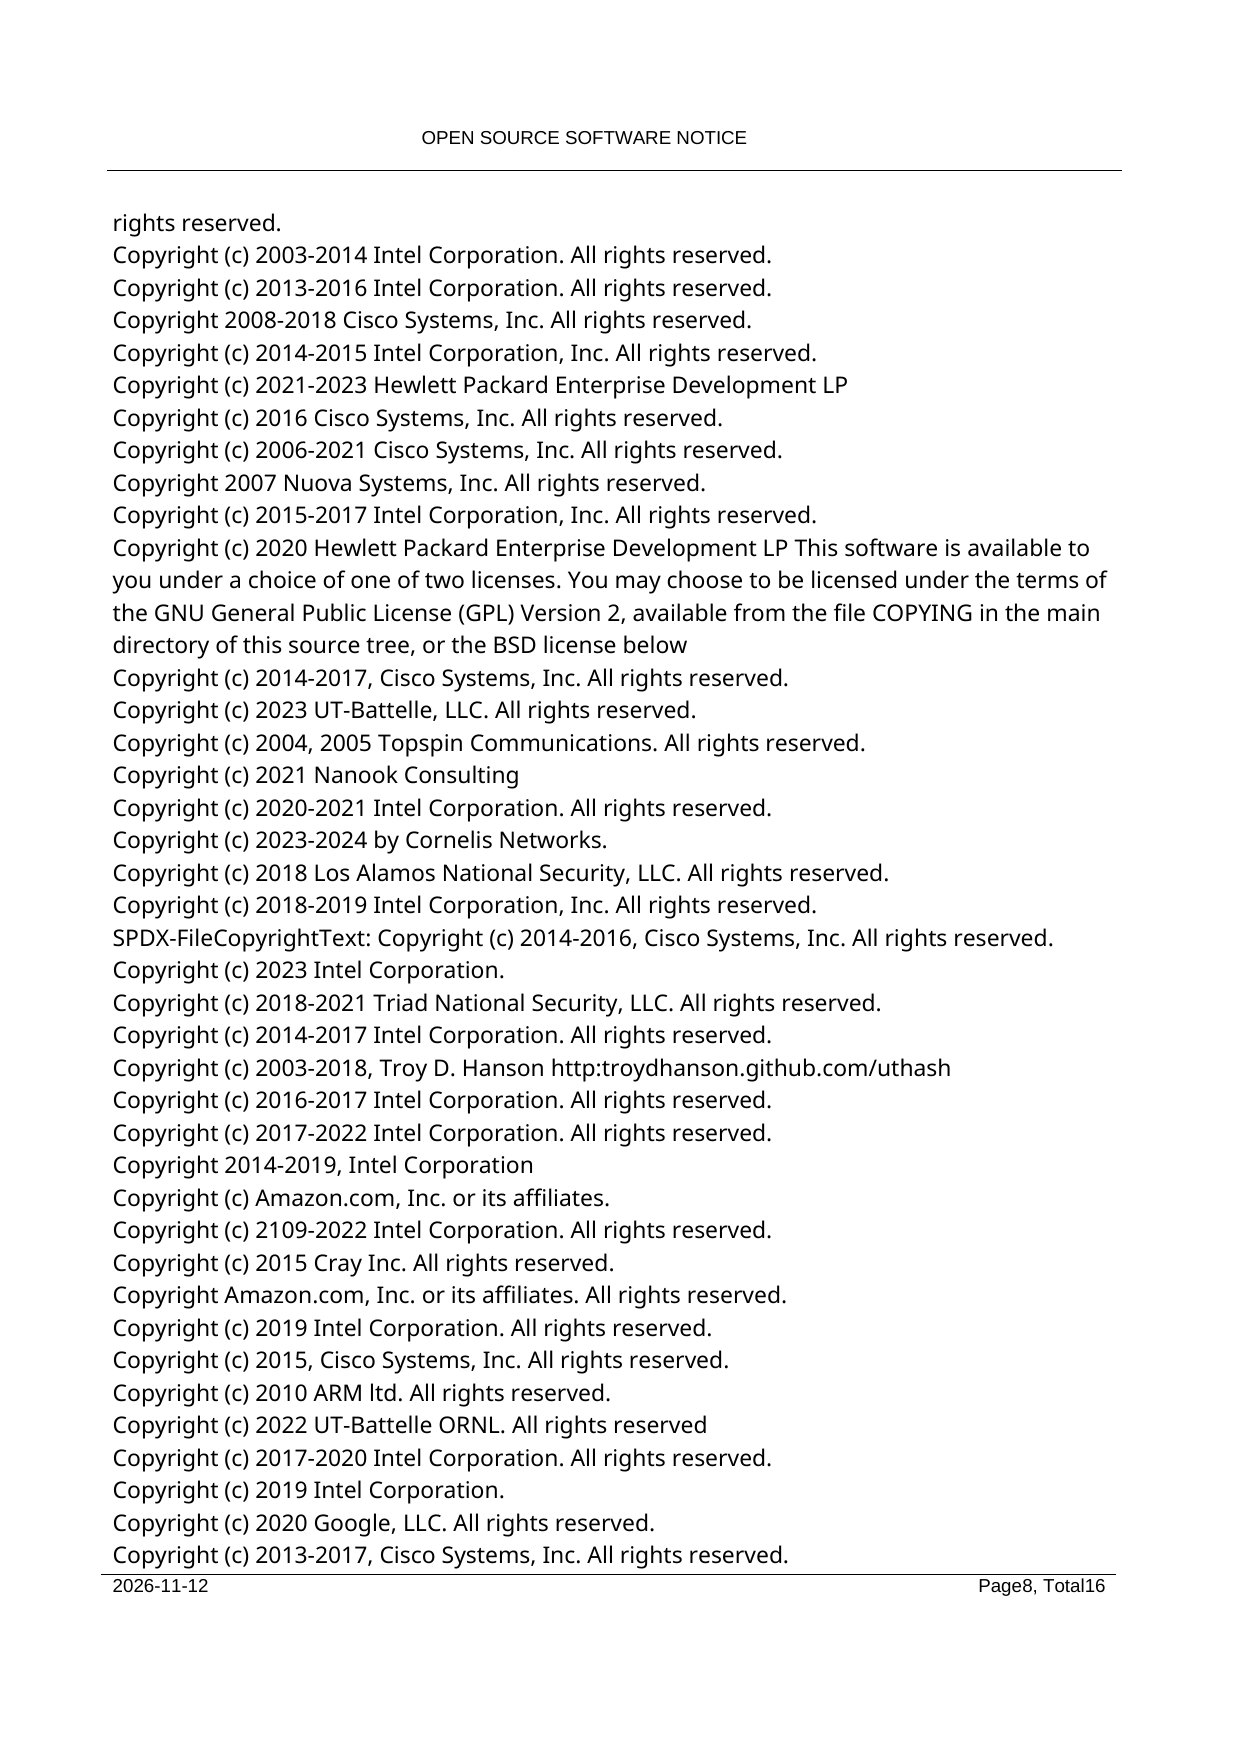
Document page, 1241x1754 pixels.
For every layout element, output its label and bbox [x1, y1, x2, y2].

text [112, 206, 1128, 1571]
